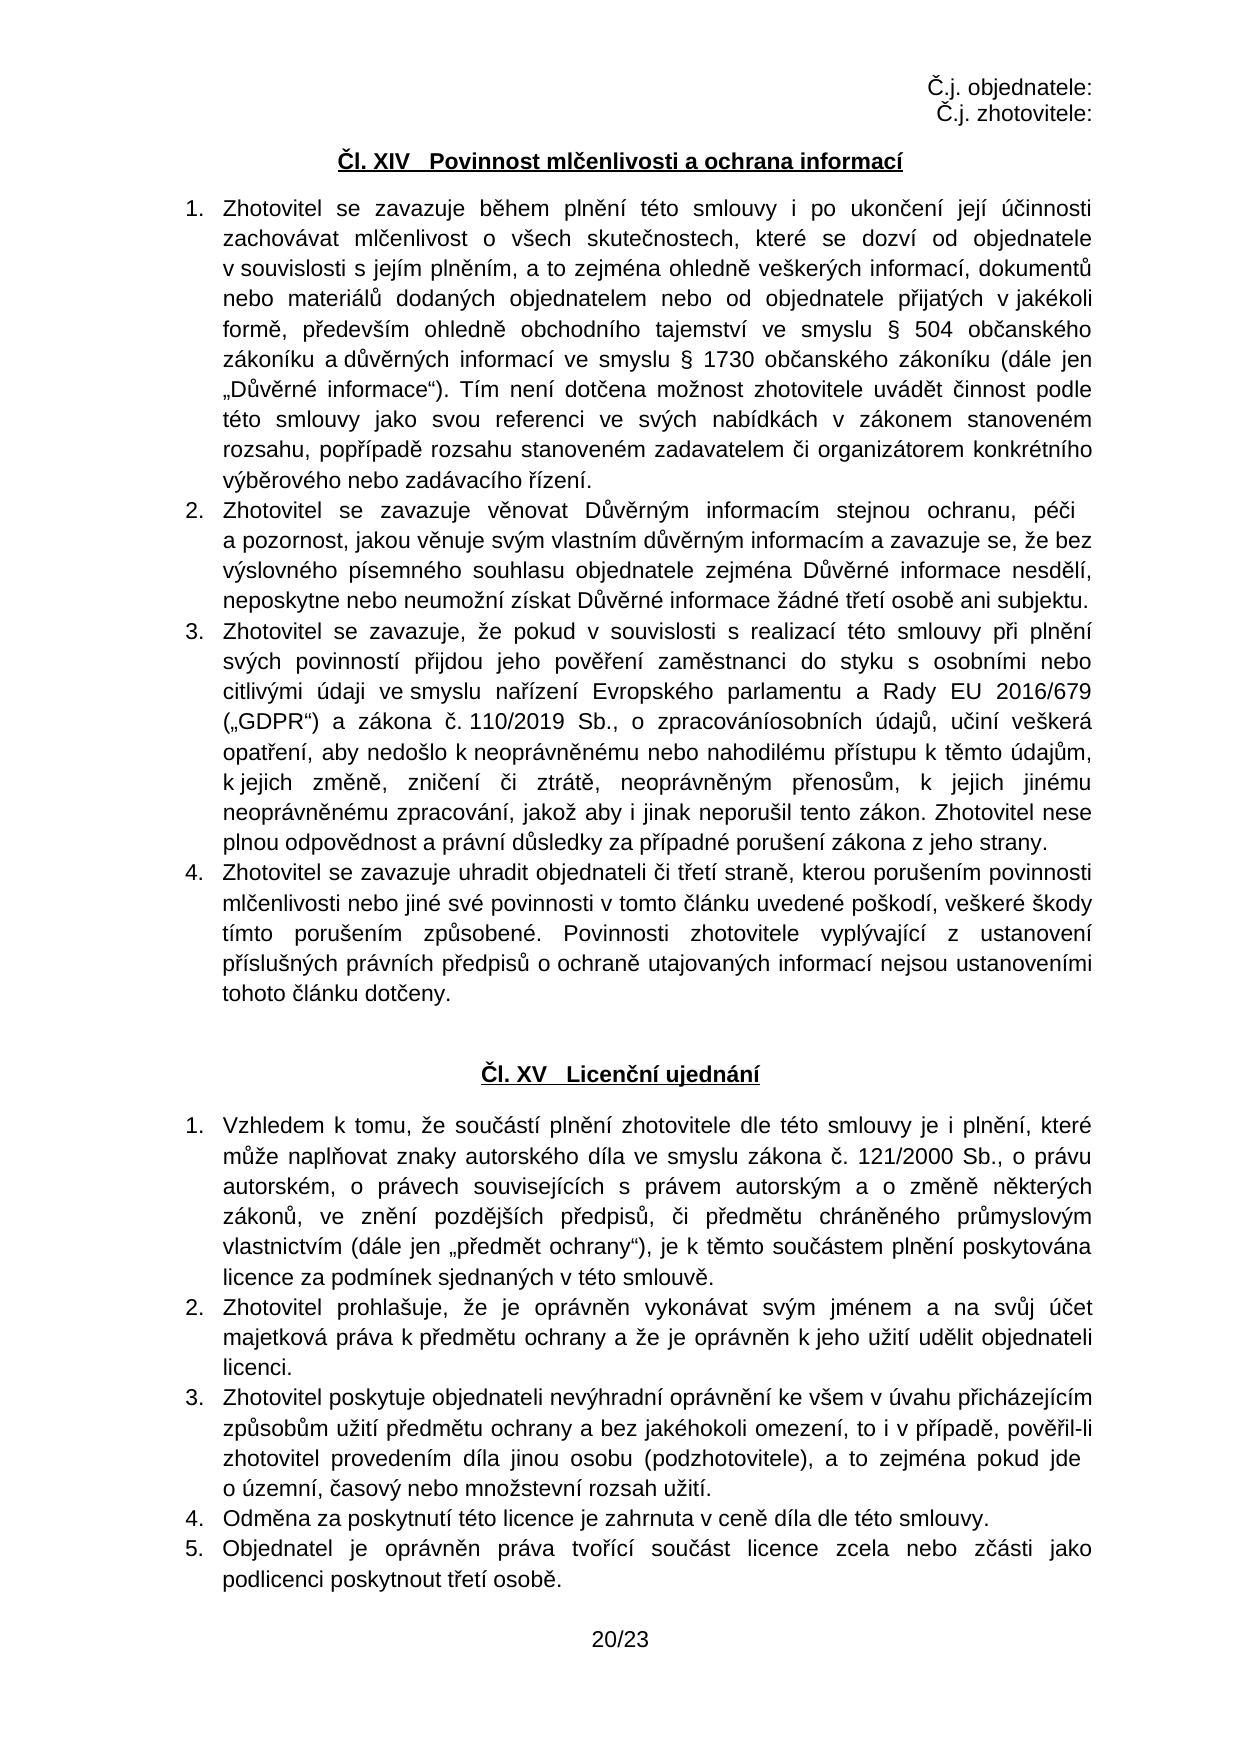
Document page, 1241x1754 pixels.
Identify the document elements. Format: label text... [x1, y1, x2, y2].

list Odměna za poskytnutí této licence je zahrnuta v ceně díla dle této smlouvy. [185, 1505, 1093, 1532]
text Čl. XV Licenční ujednání [148, 1061, 1093, 1088]
list Objednatel je oprávněn práva tvořící součást licence zcela nebo zčásti jako podlicenci poskytnout třetí osobě. [185, 1535, 1093, 1592]
list Zhotovitel se zavazuje během plnění této smlouvy i po ukončení její účinnosti zachovávat mlčenlivost o všech skutečnostech, které se dozví od objednatele v souvislosti s jejím plněním, a to zejména ohledně veškerých informací, dokumentů nebo materiálů dodaných objednatelem nebo od objednatele přijatých v jakékoli formě, především ohledně obchodního tajemství ve smyslu § 504 občanského zákoníku a důvěrných informací ve smyslu § 1730 občanského zákoníku (dále jen „Důvěrné informace“). Tím není dotčena možnost zhotovitele uvádět činnost podle této smlouvy jako svou referenci ve svých nabídkách v zákonem stanoveném rozsahu, popřípadě rozsahu stanoveném zadavatelem či organizátorem konkrétního výběrového nebo zadávacího řízení. [185, 195, 1093, 493]
list Zhotovitel poskytuje objednateli nevýhradní oprávnění ke všem v úvahu přicházejícím způsobům užití předmětu ochrany a bez jakéhokoli omezení, to i v případě, pověřil-li zhotovitel provedením díla jinou osobu (podzhotovitele), a to zejména pokud jde o územní, časový nebo množstevní rozsah užití. [185, 1384, 1093, 1501]
list Zhotovitel se zavazuje věnovat Důvěrným informacím stejnou ochranu, péči a pozornost, jakou věnuje svým vlastním důvěrným informacím a zavazuje se, že bez výslovného písemného souhlasu objednatele zejména Důvěrné informace nesdělí, neposkytne nebo neumožní získat Důvěrné informace žádné třetí osobě ani subjektu. [185, 497, 1093, 614]
list Vzhledem k tomu, že součástí plnění zhotovitele dle této smlouvy je i plnění, které může naplňovat znaky autorského díla ve smyslu zákona č. 121/2000 Sb., o právu autorském, o právech souvisejících s právem autorským a o změně některých zákonů, ve znění pozdějších předpisů, či předmětu chráněného průmyslovým vlastnictvím (dále jen „předmět ochrany“), je k těmto součástem plnění poskytována licence za podmínek sjednaných v této smlouvě. [185, 1112, 1093, 1290]
list Zhotovitel se zavazuje uhradit objednateli či třetí straně, kterou porušením povinnosti mlčenlivosti nebo jiné své povinnosti v tomto článku uvedené poškodí, veškeré škody tímto porušením způsobené. Povinnosti zhotovitele vyplývající z ustanovení příslušných právních předpisů o ochraně utajovaných informací nejsou ustanoveními tohoto článku dotčeny. [185, 859, 1093, 1007]
list Zhotovitel se zavazuje, že pokud v souvislosti s realizací této smlouvy při plnění svých povinností přijdou jeho pověření zaměstnanci do styku s osobními nebo citlivými údaji ve smyslu nařízení Evropského parlamentu a Rady EU 2016/679 („GDPR“) a zákona č. 110/2019 Sb., o zpracováníosobních údajů, učiní veškerá opatření, aby nedošlo k neoprávněnému nebo nahodilému přístupu k těmto údajům, k jejich změně, zničení či ztrátě, neoprávněným přenosům, k jejich jinému neoprávněnému zpracování, jakož aby i jinak neporušil tento zákon. Zhotovitel nese plnou odpovědnost a právní důsledky za případné porušení zákona z jeho strany. [185, 618, 1093, 856]
text Čl. XIV Povinnost mlčenlivosti a ochrana informací [148, 148, 1093, 174]
list Zhotovitel prohlašuje, že je oprávněn vykonávat svým jménem a na svůj účet majetková práva k předmětu ochrany a že je oprávněn k jeho užití udělit objednateli licenci. [185, 1294, 1093, 1381]
